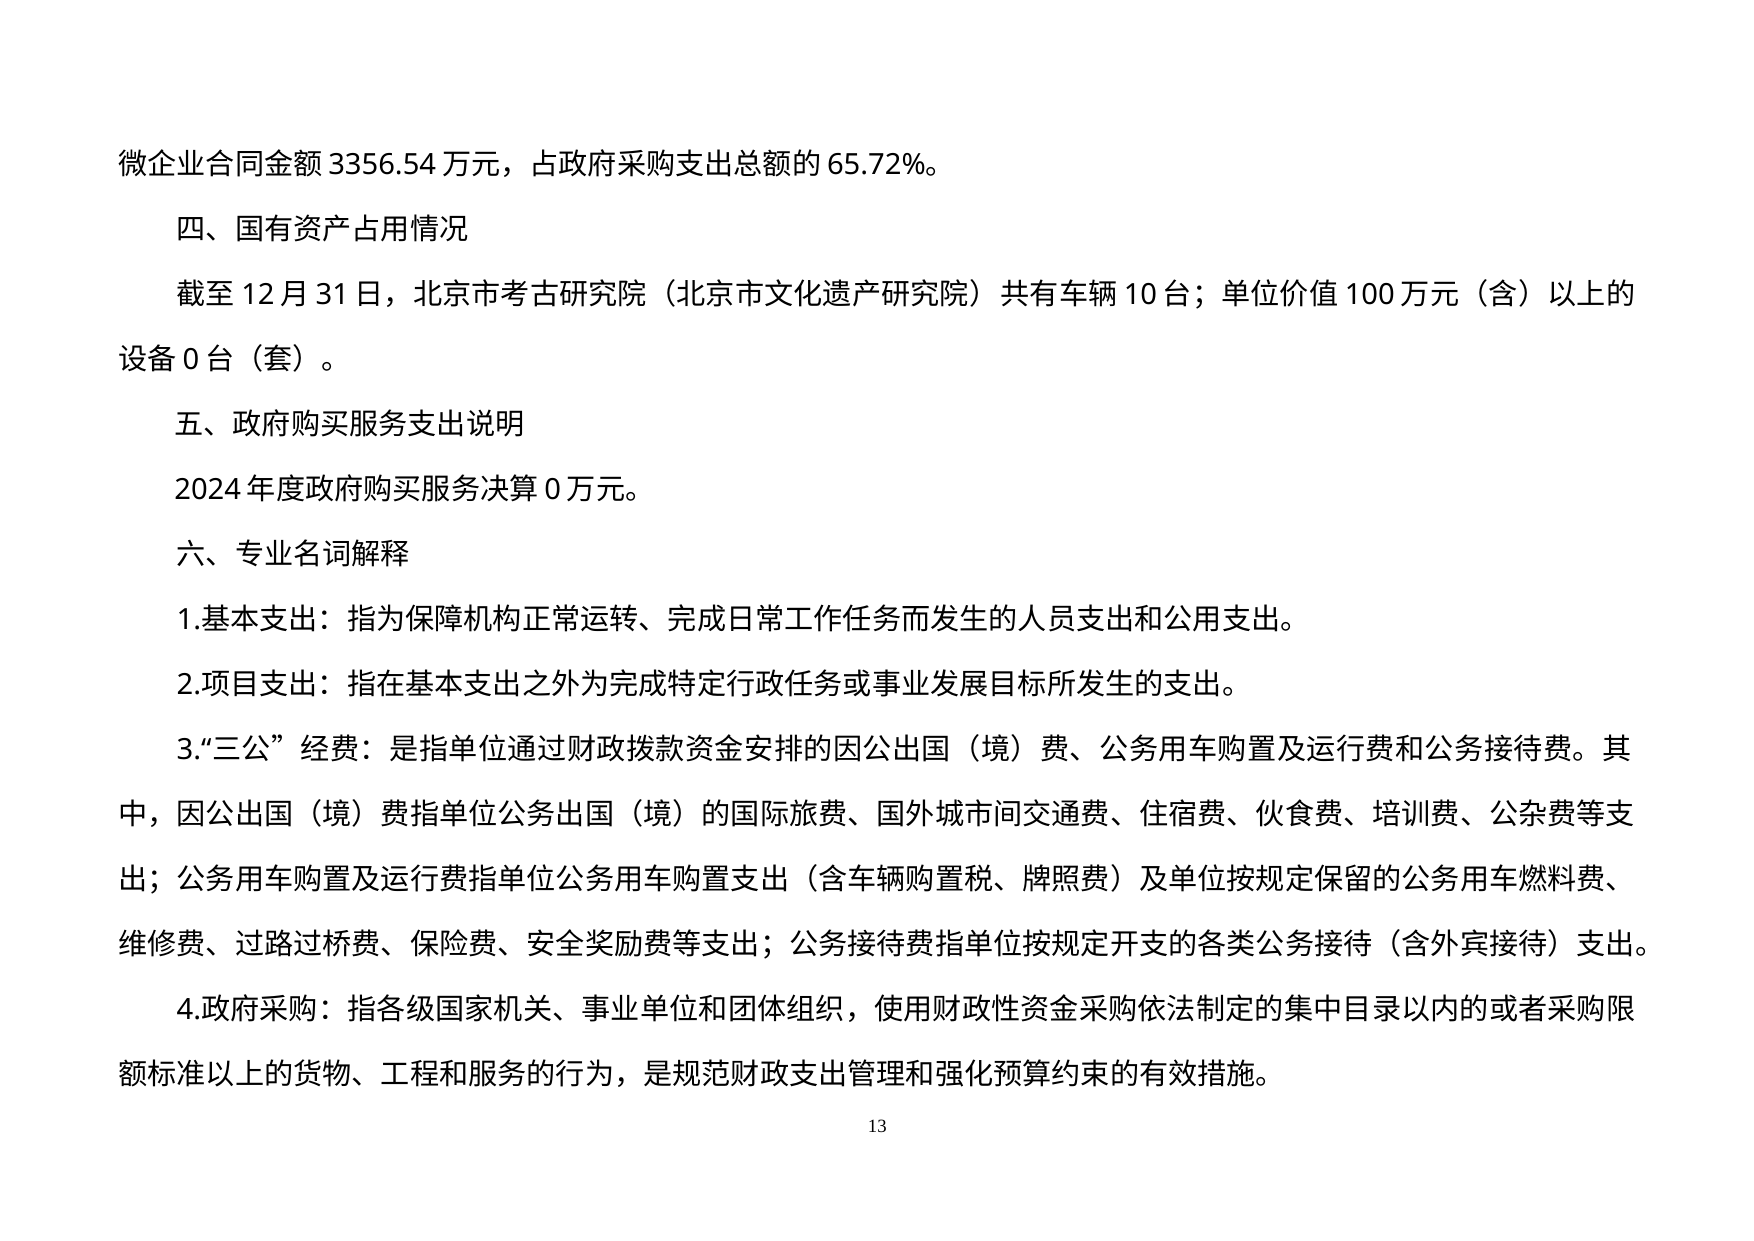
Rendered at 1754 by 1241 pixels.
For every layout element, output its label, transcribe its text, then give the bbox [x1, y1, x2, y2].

text 3.“三公”经费：是指单位通过财政拨款资金安排的因公出国（境）费、公务用车购置及运行费和公务接待费。其中，因公出国（境）费指单位公务出国（境）的国际旅费、国外城市间交通费、住宿费、伙食费、培训费、公杂费等支出；公务用车购置及运行费指单位公务用车购置支出（含车辆购置税、牌照费）及单位按规定保留的公务用车燃料费、维修费、过路过桥费、保险费、安全奖励费等支出；公务接待费指单位按规定开支的各类公务接待（含外宾接待）支出。 [118, 714, 1636, 974]
text 1.基本支出：指为保障机构正常运转、完成日常工作任务而发生的人员支出和公用支出。 [118, 584, 1636, 649]
text 六、专业名词解释 [118, 519, 1636, 584]
text 4.政府采购：指各级国家机关、事业单位和团体组织，使用财政性资金采购依法制定的集中目录以内的或者采购限额标准以上的货物、工程和服务的行为，是规范财政支出管理和强化预算约束的有效措施。 [118, 974, 1636, 1104]
text 四、国有资产占用情况 [118, 194, 1636, 259]
text 五、政府购买服务支出说明 [118, 389, 1636, 454]
text 2.项目支出：指在基本支出之外为完成特定行政任务或事业发展目标所发生的支出。 [118, 649, 1636, 714]
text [118, 129, 1636, 194]
text 2024年度政府购买服务决算0万元。 [118, 454, 1636, 519]
text 截至12月31日，北京市考古研究院（北京市文化遗产研究院）共有车辆10台；单位价值100万元（含）以上的设备0台（套）。 [118, 259, 1636, 389]
